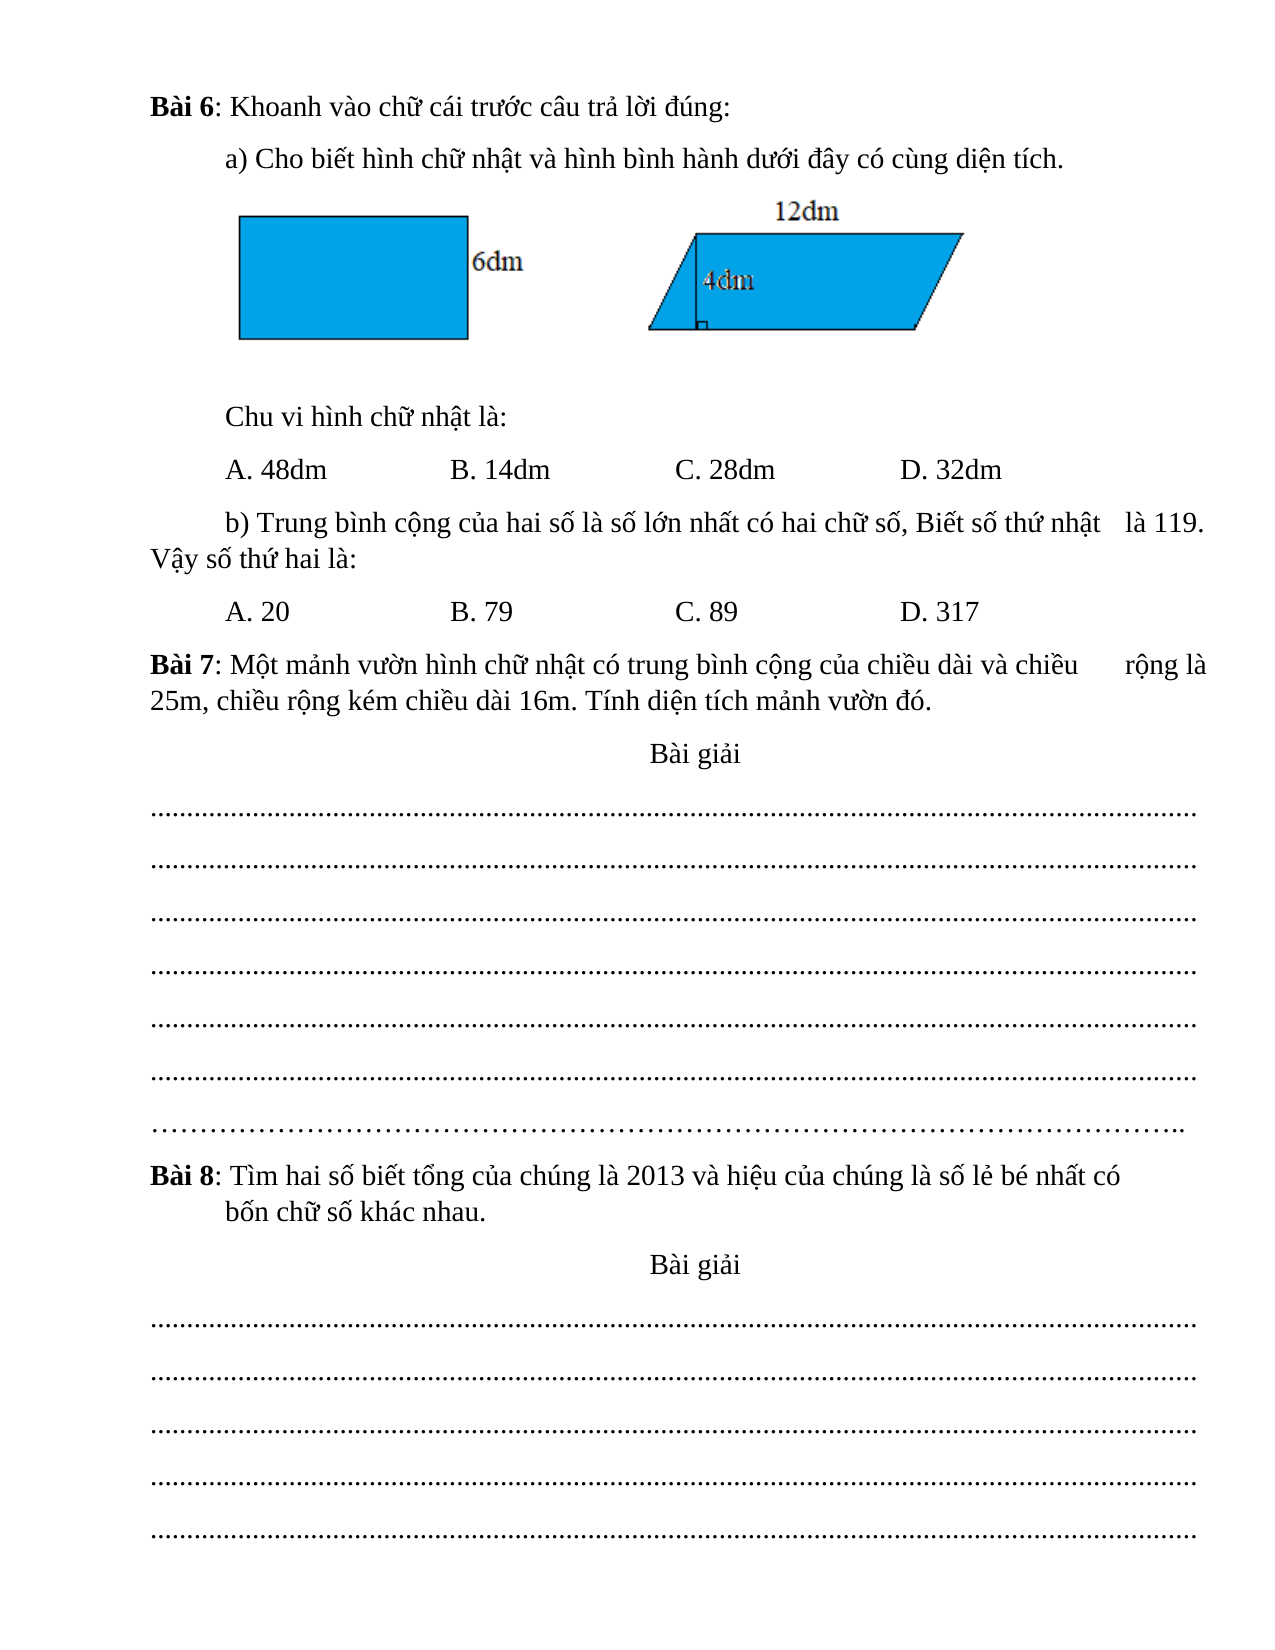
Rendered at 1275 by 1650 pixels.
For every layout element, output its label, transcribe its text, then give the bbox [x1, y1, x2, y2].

text a) Cho biết hình chữ nhật và hình bình hành dưới đây có cùng diện tích. [150, 141, 1240, 175]
text Bài 7: Một mảnh vườn hình chữ nhật có trung bình cộng của chiều dài và chiều rộng là 25m, chiều rộng kém chiều dài 16m. Tính diện tích mảnh vườn đó. [150, 647, 1240, 717]
text Bài giải [150, 736, 1240, 769]
text Bài 6: Khoanh vào chữ cái trước câu trả lời đúng: [150, 89, 1240, 122]
picture [225, 194, 991, 381]
text Bài 8: Tìm hai số biết tổng của chúng là 2013 và hiệu của chúng là số lẻ bé nhất có bốn chữ số khác nhau. [150, 1158, 1240, 1228]
text Bài giải [150, 1247, 1240, 1281]
text A. 20 B. 79 C. 89 D. 317 [150, 594, 1240, 628]
text A. 48dm B. 14dm C. 28dm D. 32dm [150, 452, 1240, 486]
text Chu vi hình chữ nhật là: [150, 399, 1240, 433]
text …………………………………………………………………………………………….. [150, 1106, 1240, 1139]
text b) Trung bình cộng của hai số là số lớn nhất có hai chữ số, Biết số thứ nhật là 119. Vậy số thứ hai là: [150, 505, 1240, 575]
